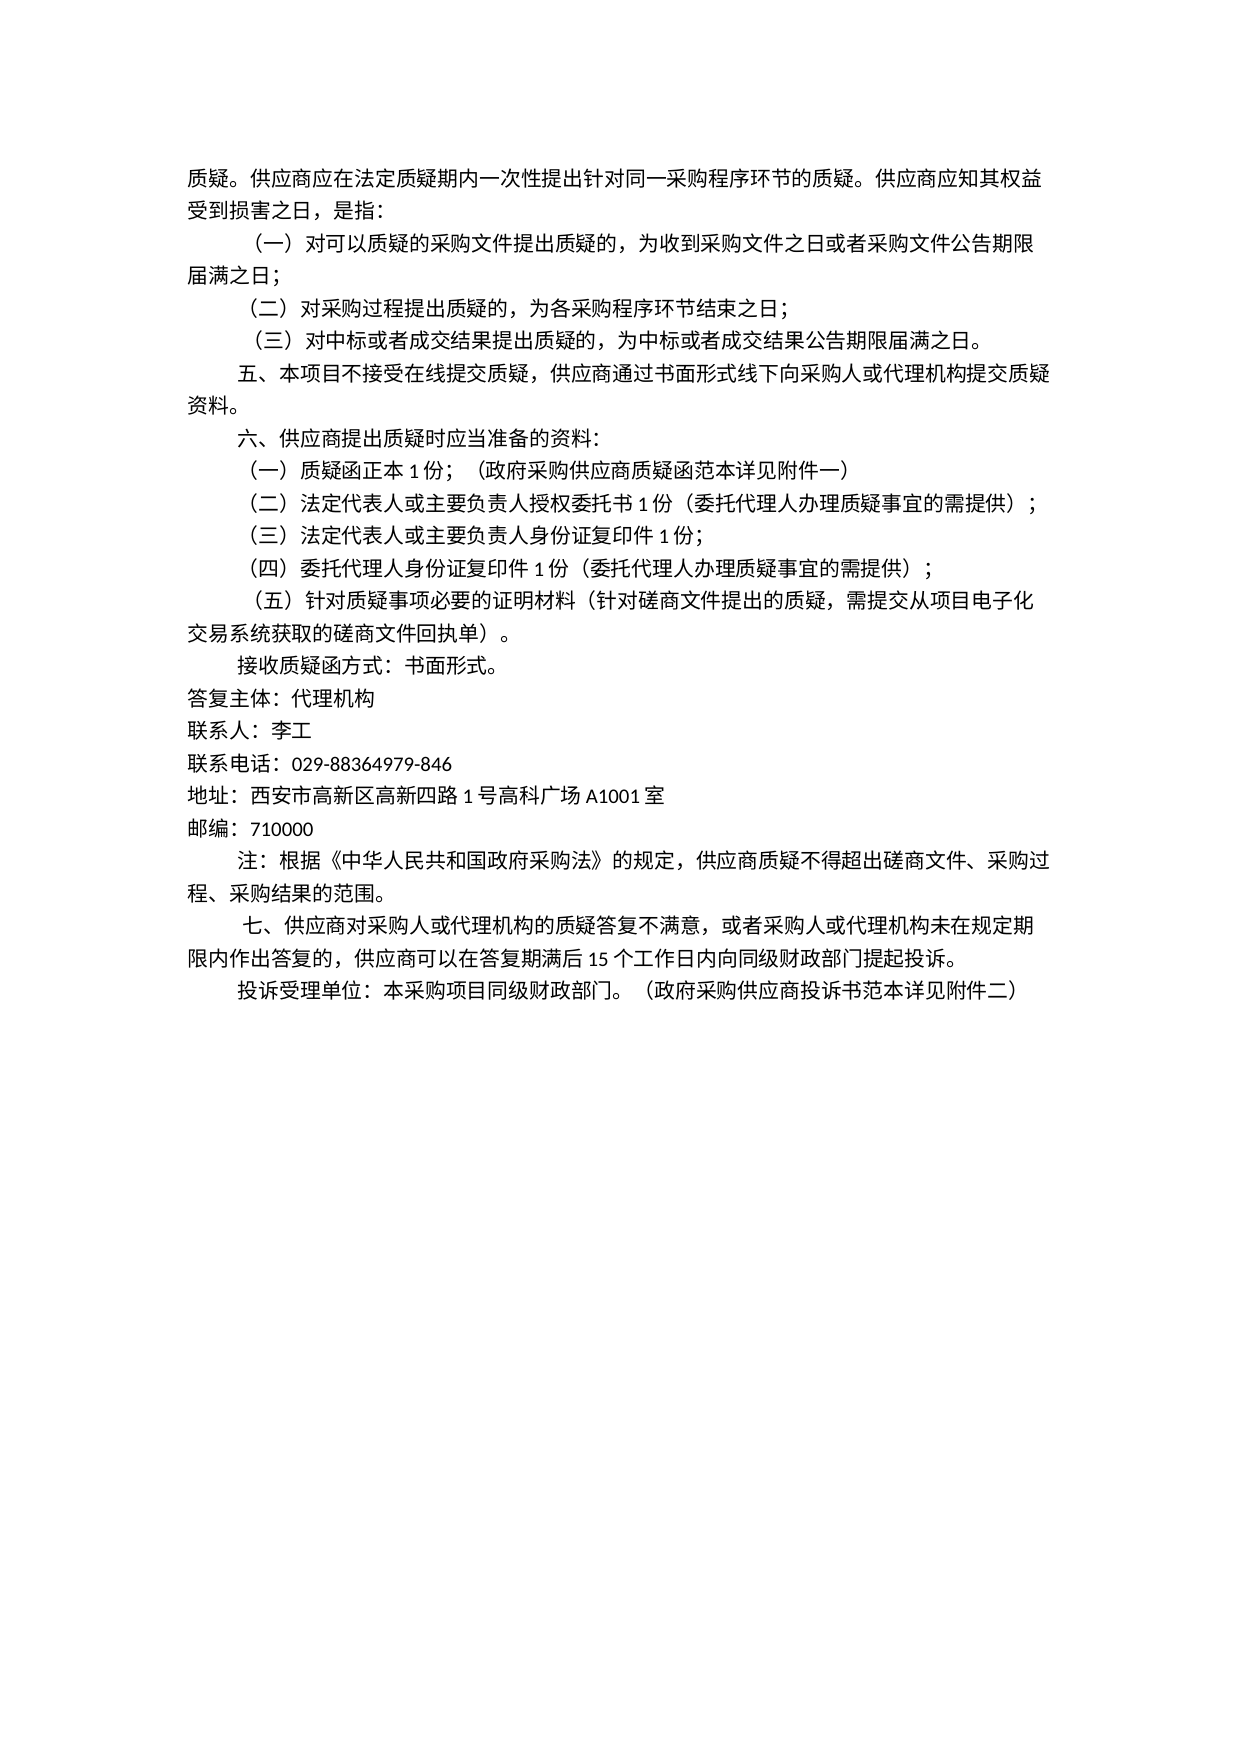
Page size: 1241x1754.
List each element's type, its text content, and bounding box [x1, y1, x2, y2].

text 邮编：710000 [187, 812, 1053, 844]
text （二）对采购过程提出质疑的，为各采购程序环节结束之日； [187, 292, 1053, 324]
text （四）委托代理人身份证复印件1份（委托代理人办理质疑事宜的需提供）； [187, 552, 1053, 584]
text （二）法定代表人或主要负责人授权委托书1份（委托代理人办理质疑事宜的需提供）； [187, 487, 1053, 519]
text 五、本项目不接受在线提交质疑，供应商通过书面形式线下向采购人或代理机构提交质疑资料。 [187, 357, 1053, 422]
text 七、供应商对采购人或代理机构的质疑答复不满意，或者采购人或代理机构未在规定期限内作出答复的，供应商可以在答复期满后15个工作日内向同级财政部门提起投诉。 [187, 909, 1053, 974]
text （一）质疑函正本1份；（政府采购供应商质疑函范本详见附件一） [187, 454, 1053, 487]
text 投诉受理单位：本采购项目同级财政部门。（政府采购供应商投诉书范本详见附件二） [187, 974, 1053, 1007]
text 联系电话：029-88364979-846 [187, 747, 1053, 779]
text （一）对可以质疑的采购文件提出质疑的，为收到采购文件之日或者采购文件公告期限届满之日； [187, 227, 1053, 292]
text （三）对中标或者成交结果提出质疑的，为中标或者成交结果公告期限届满之日。 [187, 324, 1053, 357]
text （五）针对质疑事项必要的证明材料（针对磋商文件提出的质疑，需提交从项目电子化交易系统获取的磋商文件回执单）。 [187, 584, 1053, 649]
text 六、供应商提出质疑时应当准备的资料： [187, 422, 1053, 454]
text （三）法定代表人或主要负责人身份证复印件1份； [187, 519, 1053, 552]
text 答复主体：代理机构 [187, 682, 1053, 714]
text 接收质疑函方式：书面形式。 [187, 649, 1053, 682]
text 地址：西安市高新区高新四路1号高科广场A1001室 [187, 779, 1053, 812]
text 注：根据《中华人民共和国政府采购法》的规定，供应商质疑不得超出磋商文件、采购过程、采购结果的范围。 [187, 844, 1053, 909]
text 联系人：李工 [187, 714, 1053, 747]
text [187, 162, 1053, 227]
